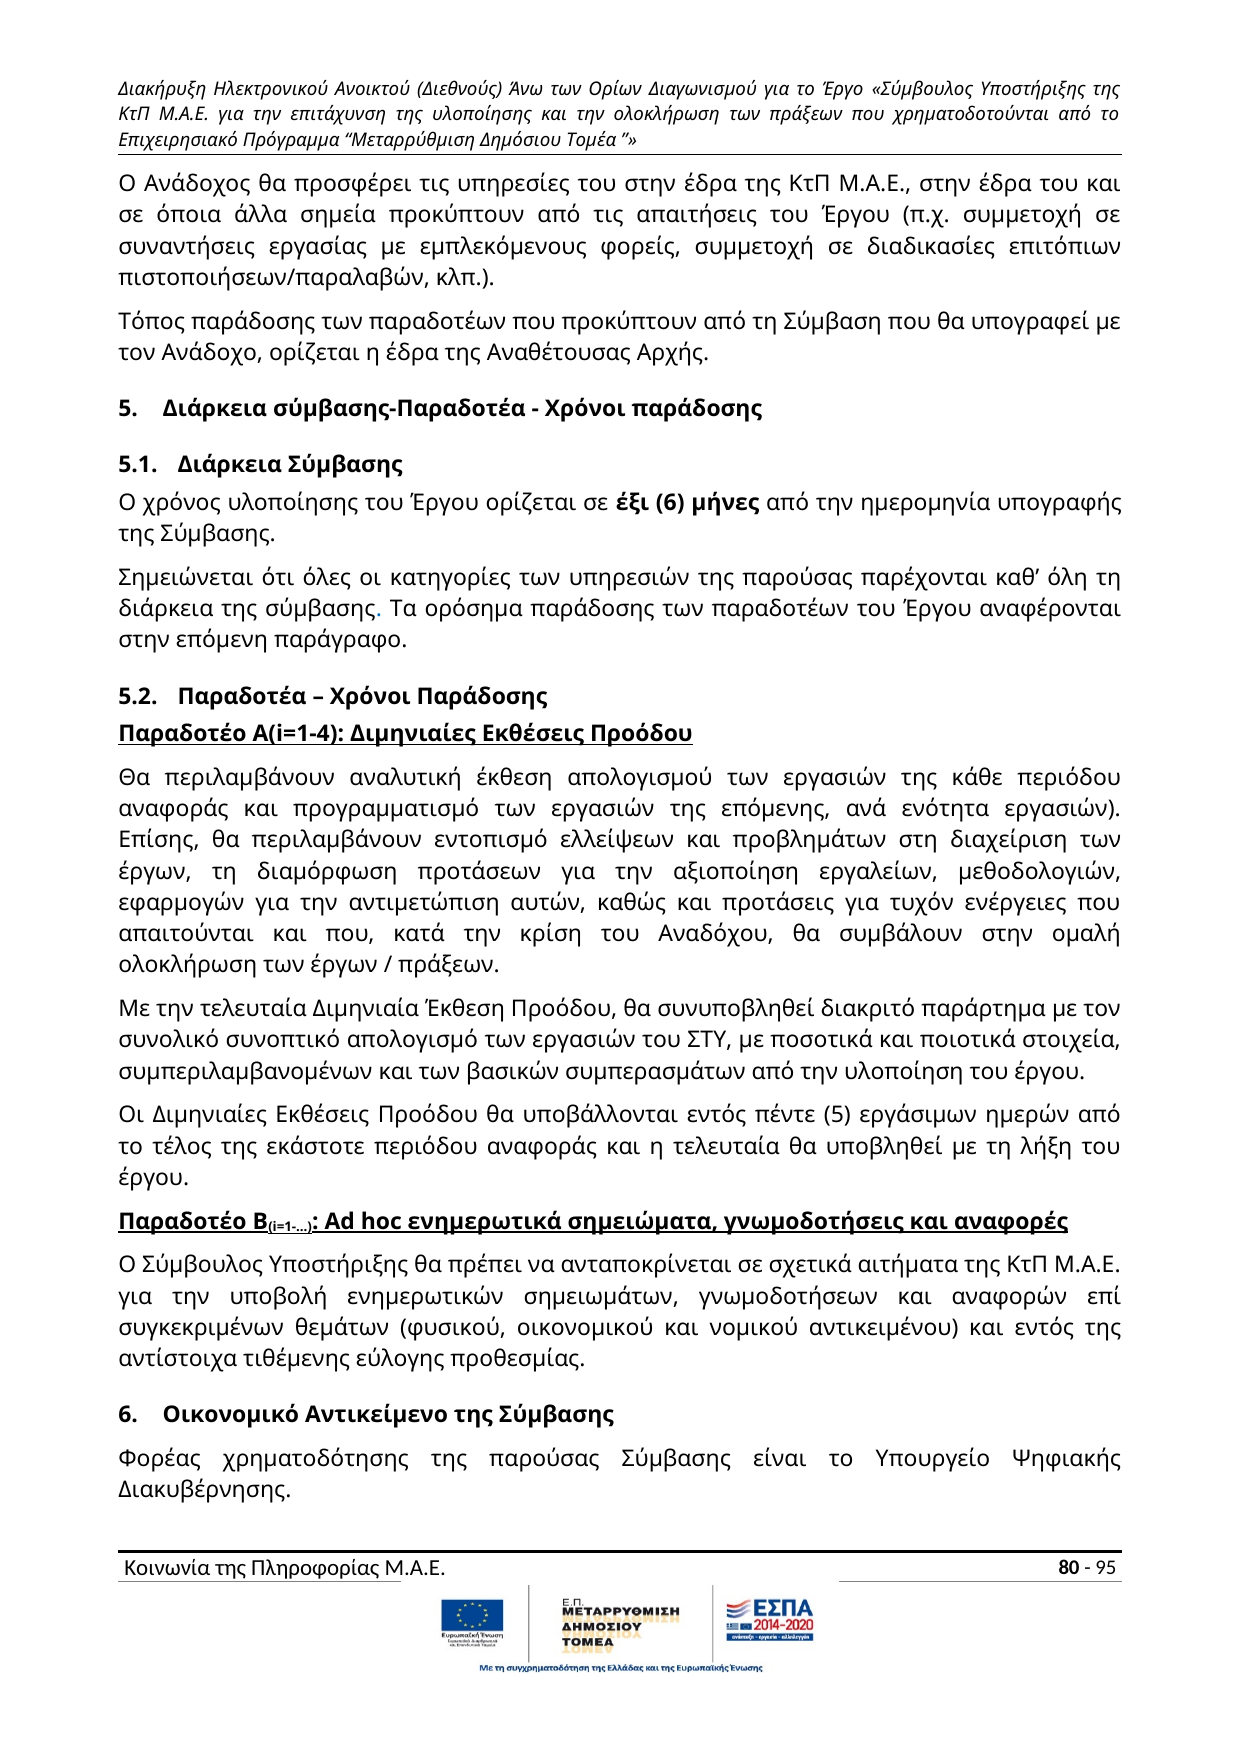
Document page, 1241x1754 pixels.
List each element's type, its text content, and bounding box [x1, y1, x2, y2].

text Ο Σύμβουλος Υποστήριξης θα πρέπει να ανταποκρίνεται σε σχετικά αιτήματα της ΚτΠ Μ.Α.Ε. για την υποβολή ενημερωτικών σημειωμάτων, γνωμοδοτήσεων και αναφορών επί συγκεκριμένων θεμάτων (φυσικού, οικονομικού και νομικού αντικειμένου) και εντός της αντίστοιχα τιθέμενης εύλογης προθεσμίας. [118, 1248, 1122, 1373]
text Φορέας χρηματοδότησης της παρούσας Σύμβασης είναι το Υπουργείο Ψηφιακής Διακυβέρνησης. [118, 1442, 1122, 1505]
text Παραδοτέο Β(i=1-...): Ad hoc ενημερωτικά σημειώματα, γνωμοδοτήσεις και αναφορές [118, 1205, 1122, 1236]
text Οι Διμηνιαίες Εκθέσεις Προόδου θα υποβάλλονται εντός πέντε (5) εργάσιμων ημερών από το τέλος της εκάστοτε περιόδου αναφοράς και η τελευταία θα υποβληθεί με τη λήξη του έργου. [118, 1098, 1122, 1192]
text Διάρκεια σύμβασης-Παραδοτέα - Χρόνοι παράδοσης [118, 392, 1122, 423]
text Παραδοτέο Α(i=1-4): Διμηνιαίες Εκθέσεις Προόδου [118, 717, 1122, 748]
text Τόπος παράδοσης των παραδοτέων που προκύπτουν από τη Σύμβαση που θα υπογραφεί με τον Ανάδοχο, ορίζεται η έδρα της Αναθέτουσας Αρχής. [118, 305, 1122, 367]
text Με την τελευταία Διμηνιαία Έκθεση Προόδου, θα συνυποβληθεί διακριτό παράρτημα με τον συνολικό συνοπτικό απολογισμό των εργασιών του ΣΤΥ, με ποσοτικά και ποιοτικά στοιχεία, συμπεριλαμβανομένων και των βασικών συμπερασμάτων από την υλοποίηση του έργου. [118, 992, 1122, 1086]
text Σημειώνεται ότι όλες οι κατηγορίες των υπηρεσιών της παρούσας παρέχονται καθ’ όλη τη διάρκεια της σύμβασης. Τα ορόσημα παράδοσης των παραδοτέων του Έργου αναφέρονται στην επόμενη παράγραφο. [118, 561, 1122, 655]
picture [401, 1581, 840, 1673]
text Θα περιλαμβάνουν αναλυτική έκθεση απολογισμού των εργασιών της κάθε περιόδου αναφοράς και προγραμματισμό των εργασιών της επόμενης, ανά ενότητα εργασιών). Επίσης, θα περιλαμβάνουν εντοπισμό ελλείψεων και προβλημάτων στη διαχείριση των έργων, τη διαμόρφωση προτάσεων για την αξιοποίηση εργαλείων, μεθοδολογιών, εφαρμογών για την αντιμετώπιση αυτών, καθώς και προτάσεις για τυχόν ενέργειες που απαιτούνται και που, κατά την κρίση του Αναδόχου, θα συμβάλουν στην ομαλή ολοκλήρωση των έργων / πράξεων. [118, 761, 1122, 980]
text Παραδοτέα – Χρόνοι Παράδοσης [118, 680, 1122, 711]
text Ο Ανάδοχος θα προσφέρει τις υπηρεσίες του στην έδρα της ΚτΠ Μ.Α.Ε., στην έδρα του και σε όποια άλλα σημεία προκύπτουν από τις απαιτήσεις του Έργου (π.χ. συμμετοχή σε συναντήσεις εργασίας με εμπλεκόμενους φορείς, συμμετοχή σε διαδικασίες επιτόπιων πιστοποιήσεων/παραλαβών, κλπ.). [118, 167, 1122, 292]
text Ο χρόνος υλοποίησης του Έργου ορίζεται σε έξι (6) μήνες από την ημερομηνία υπογραφής της Σύμβασης. [118, 486, 1122, 548]
text Οικονομικό Αντικείμενο της Σύμβασης [118, 1398, 1122, 1430]
text Διάρκεια Σύμβασης [118, 448, 1122, 480]
